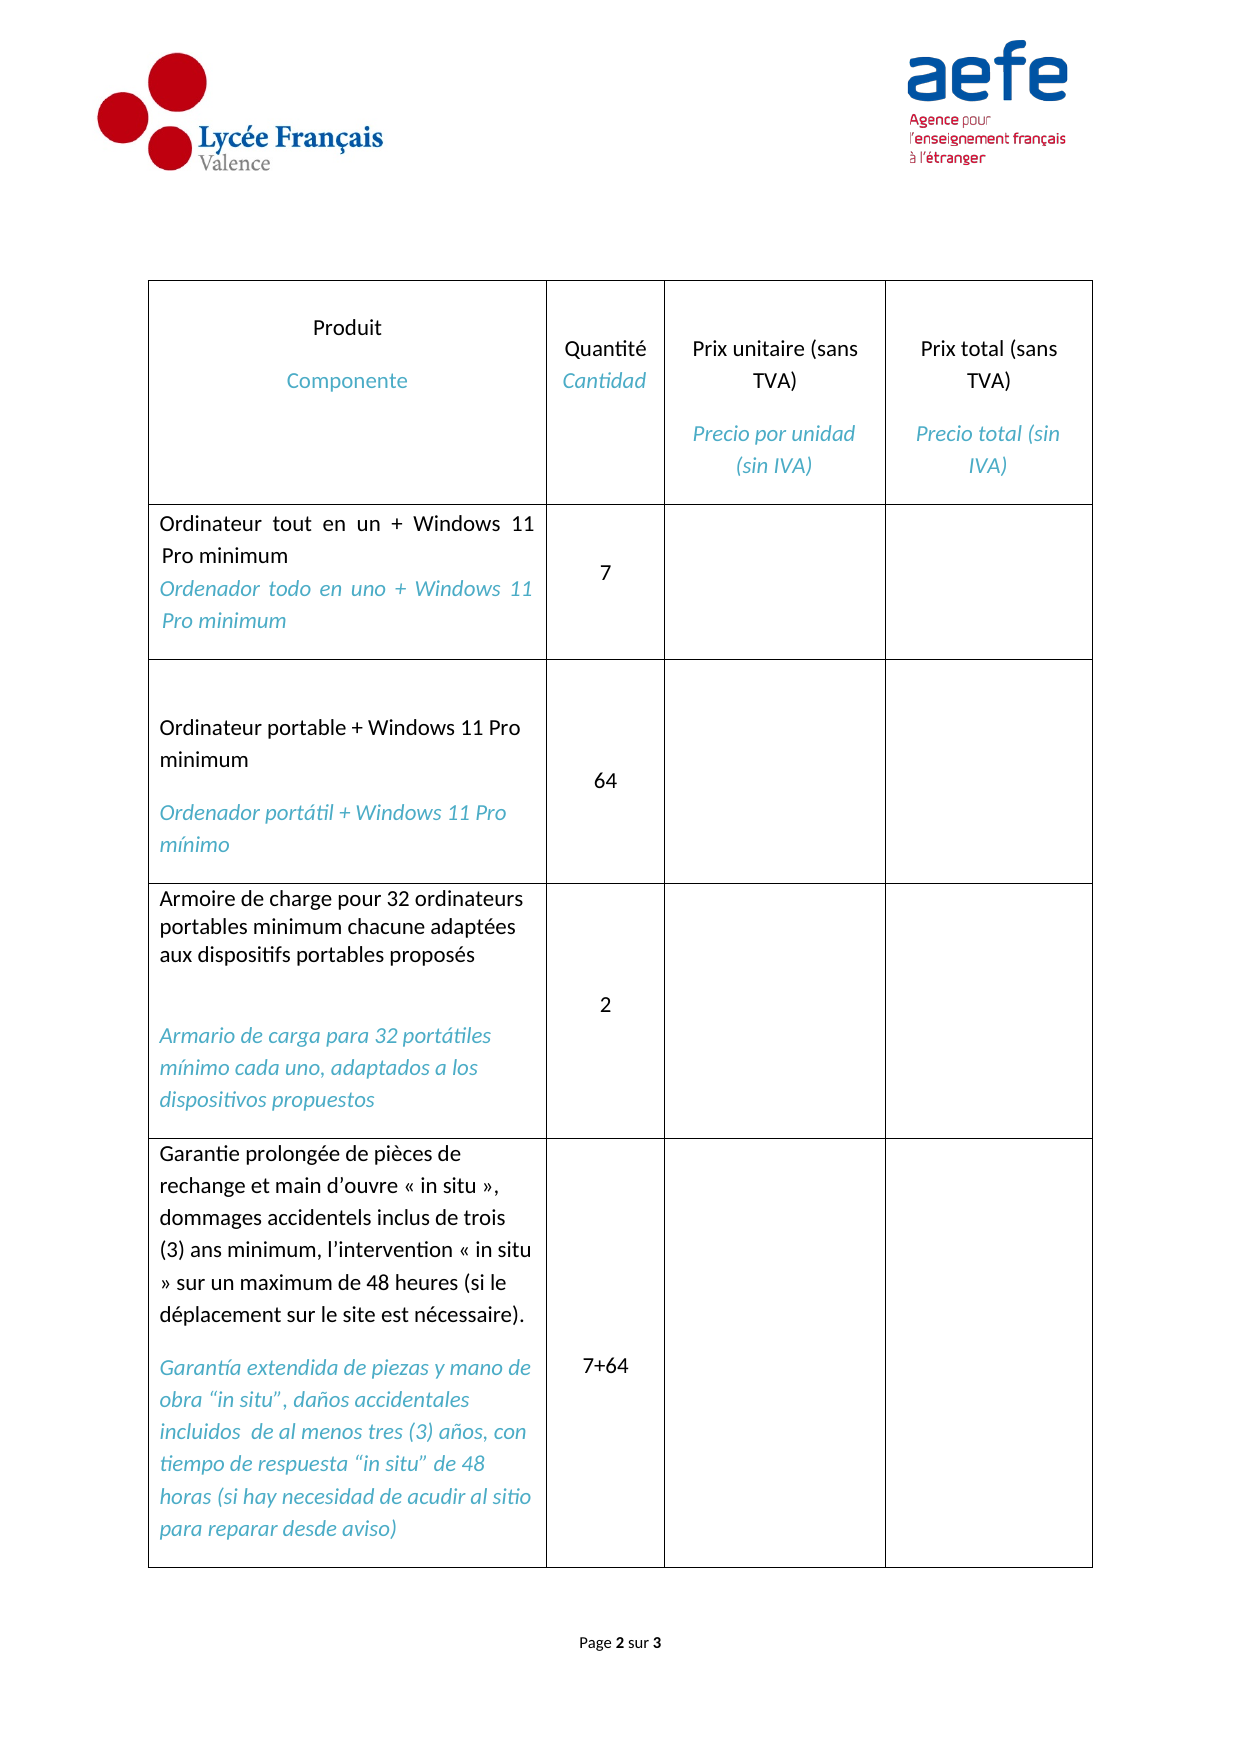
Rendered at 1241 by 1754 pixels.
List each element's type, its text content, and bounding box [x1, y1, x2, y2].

table_cell [665, 505, 885, 659]
table_cell 2 [547, 884, 664, 1138]
table_cell [886, 505, 1092, 659]
table_cell 64 [547, 660, 664, 883]
table_header Prix unitaire (sans TVA) Precio por unidad (sin IVA) [665, 281, 885, 504]
table_cell Ordinateur tout en un + Windows 11 Pro minimum Ordenador todo en uno + Windows 11 Pro minimum [149, 505, 546, 659]
table_cell Garantie prolongée de pièces de rechange et main d’ouvre « in situ », dommages accidentels inclus de trois (3) ans minimum, l’intervention « in situ » sur un maximum de 48 heures (si le déplacement sur le site est nécessaire). Garantía extendida de piezas y mano de obra “in situ”, daños accidentales incluidos de al menos tres (3) años, con tiempo de respuesta “in situ” de 48 horas (si hay necesidad de acudir al sitio para reparar desde aviso) [149, 1139, 546, 1567]
table_header Prix total (sans TVA) Precio total (sin IVA) [886, 281, 1092, 504]
table_header Produit Componente [149, 281, 546, 504]
table_cell Armoire de charge pour 32 ordinateurs portables minimum chacune adaptées aux dispositifs portables proposés Armario de carga para 32 portátiles mínimo cada uno, adaptados a los dispositivos propuestos [149, 884, 546, 1138]
table_header Quantité Cantidad [547, 281, 664, 504]
table_cell [665, 1139, 885, 1567]
table_cell [886, 884, 1092, 1138]
table_cell [665, 660, 885, 883]
table_cell Ordinateur portable + Windows 11 Pro minimum Ordenador portátil + Windows 11 Pro mínimo [149, 660, 546, 883]
picture [892, 23, 1082, 181]
table_cell 7 [547, 505, 664, 659]
picture [92, 52, 388, 171]
table_cell [886, 1139, 1092, 1567]
table_cell 7+64 [547, 1139, 664, 1567]
table_cell [886, 660, 1092, 883]
table_cell [665, 884, 885, 1138]
